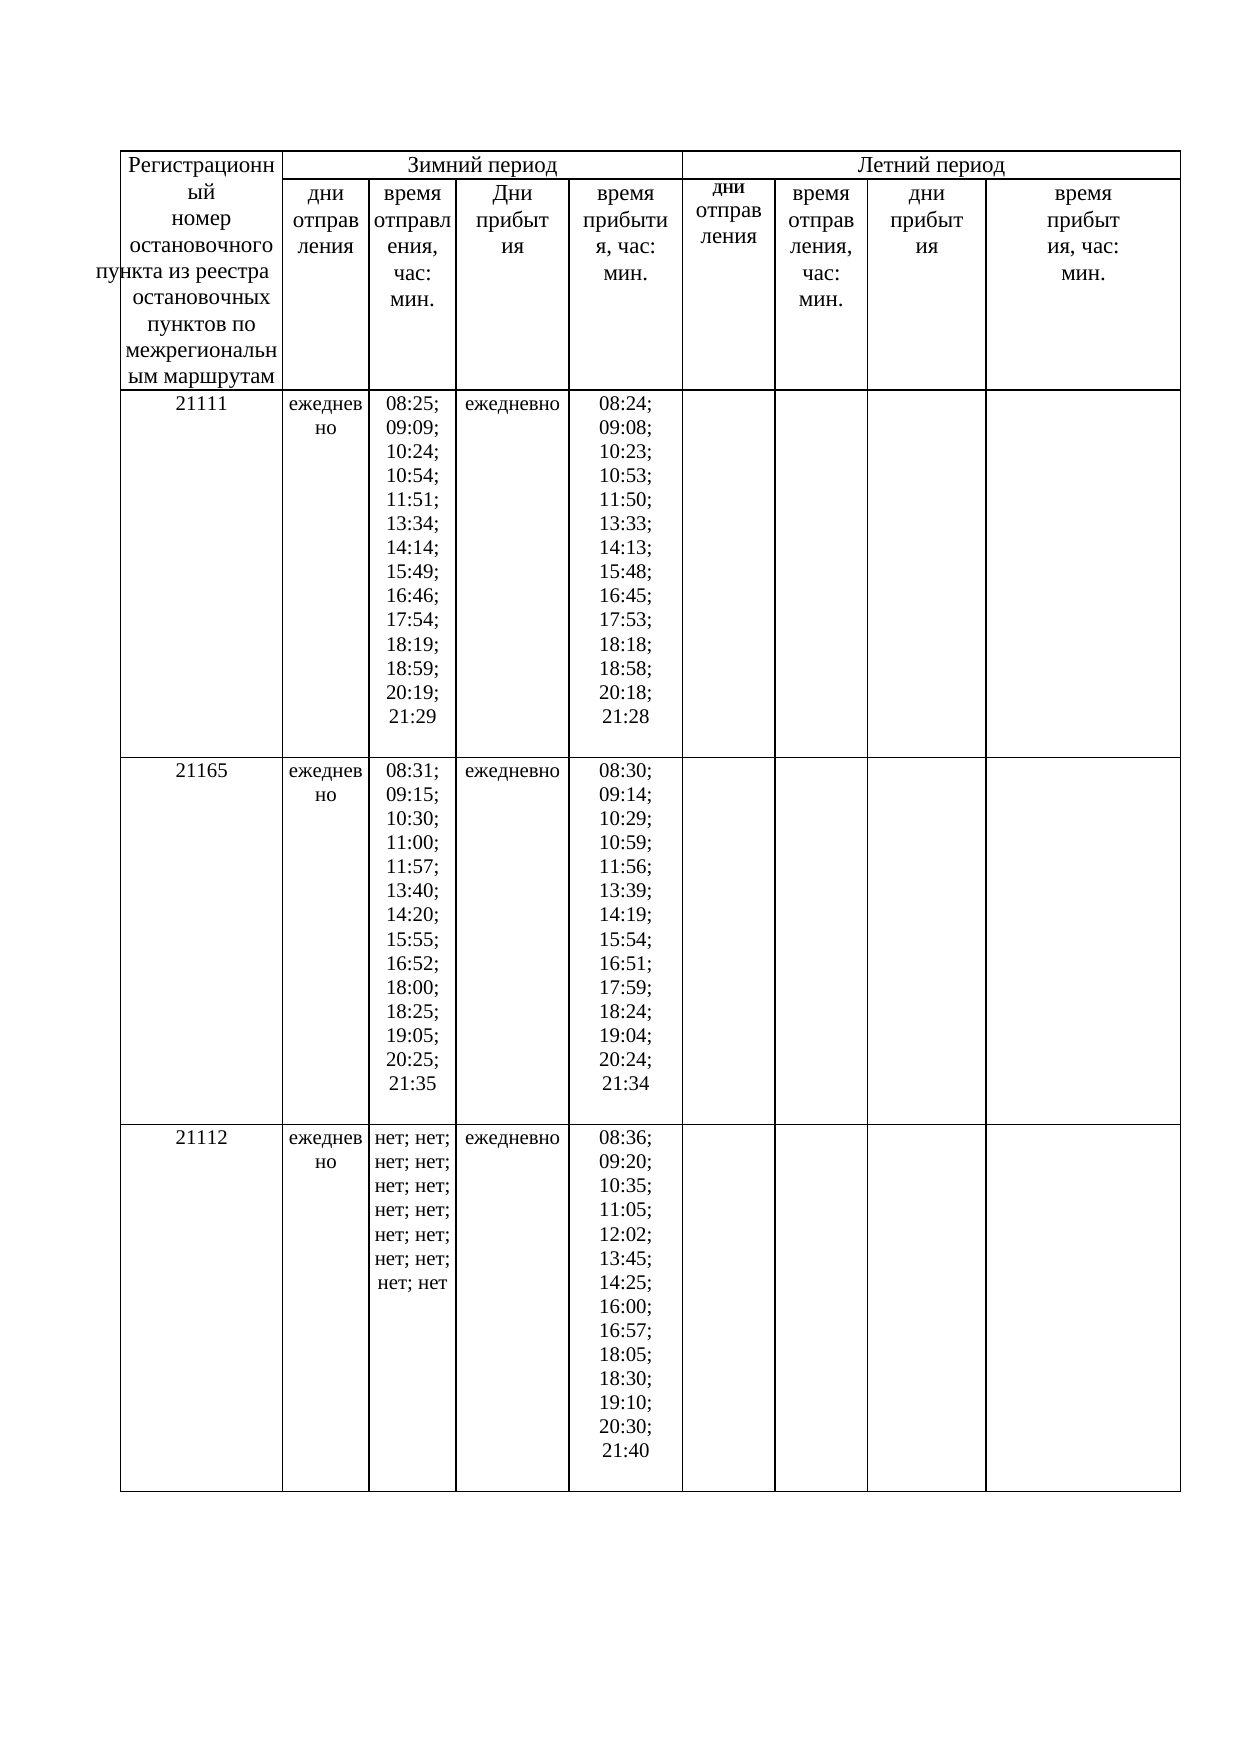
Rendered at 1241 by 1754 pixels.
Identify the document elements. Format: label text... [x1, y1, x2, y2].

table_cell Дни прибыт ия [457, 180, 568, 389]
table_cell ежедневно [457, 1125, 568, 1491]
table_header Летний период [683, 152, 1180, 178]
table_cell дни прибыт ия [868, 180, 985, 389]
table_cell [868, 758, 985, 1124]
table_cell 21112 [121, 1125, 282, 1491]
table_cell время прибыти я, час: мин. [570, 180, 682, 389]
table_cell [987, 1125, 1180, 1491]
table_cell ежедневно [283, 391, 368, 756]
table_cell [776, 758, 867, 1124]
table_cell время прибыт ия, час: мин. [987, 180, 1180, 389]
table_cell 21111 [121, 391, 282, 756]
table_cell [987, 391, 1180, 756]
table_cell [987, 758, 1180, 1124]
table_cell 08:31; 09:15; 10:30; 11:00; 11:57; 13:40; 14:20; 15:55; 16:52; 18:00; 18:25; 19:05; 20:25; 21:35 [370, 758, 455, 1124]
table_cell ежедневно [283, 758, 368, 1124]
table_cell ежедневно [457, 758, 568, 1124]
table_cell [776, 1125, 867, 1491]
table_cell [683, 758, 774, 1124]
table_cell 08:24; 09:08; 10:23; 10:53; 11:50; 13:33; 14:13; 15:48; 16:45; 17:53; 18:18; 18:58; 20:18; 21:28 [570, 391, 682, 756]
table_cell время отправ ления, час: мин. [776, 180, 867, 389]
table_cell ежедневно [457, 391, 568, 756]
table_cell 08:36; 09:20; 10:35; 11:05; 12:02; 13:45; 14:25; 16:00; 16:57; 18:05; 18:30; 19:10; 20:30; 21:40 [570, 1125, 682, 1491]
table_header Регистрационный номер остановочного пункта из реестра остановочных пунктов по межрегиональным маршрутам регулярных перевозок [121, 152, 282, 389]
table_cell ежедневно [283, 1125, 368, 1491]
table_cell нет; нет; нет; нет; нет; нет; нет; нет; нет; нет; нет; нет; нет; нет [370, 1125, 455, 1491]
table_cell время отправл ения, час: мин. [370, 180, 455, 389]
table_cell 21165 [121, 758, 282, 1124]
table_header Зимний период [283, 152, 682, 178]
table_cell [776, 391, 867, 756]
table_cell [683, 391, 774, 756]
table_cell дни отправ ления [283, 180, 368, 389]
table_cell 08:30; 09:14; 10:29; 10:59; 11:56; 13:39; 14:19; 15:54; 16:51; 17:59; 18:24; 19:04; 20:24; 21:34 [570, 758, 682, 1124]
table_cell [868, 1125, 985, 1491]
table_cell [868, 391, 985, 756]
table_cell [683, 1125, 774, 1491]
table_cell ДНИ отправ ления [683, 180, 774, 389]
table_cell 08:25; 09:09; 10:24; 10:54; 11:51; 13:34; 14:14; 15:49; 16:46; 17:54; 18:19; 18:59; 20:19; 21:29 [370, 391, 455, 756]
